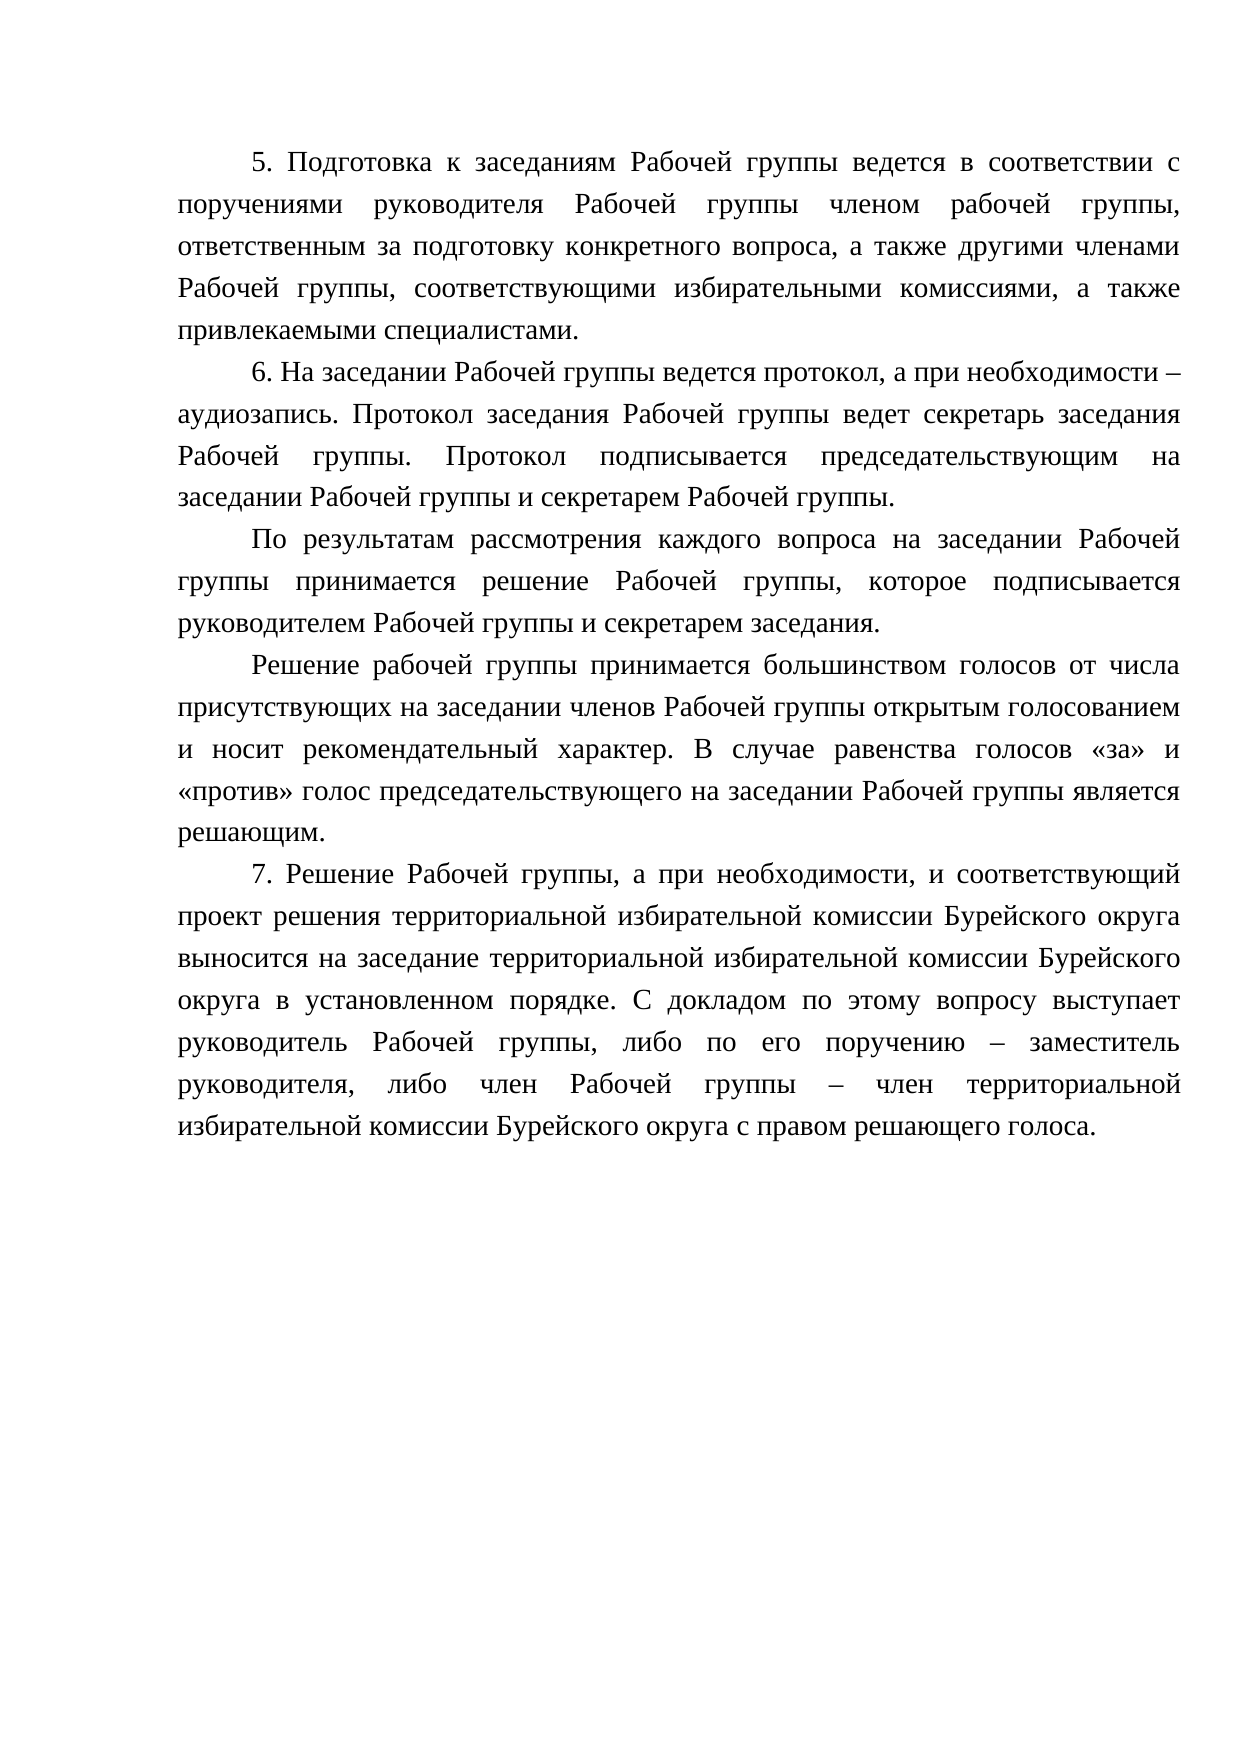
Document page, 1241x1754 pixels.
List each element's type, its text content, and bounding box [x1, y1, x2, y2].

text По результатам рассмотрения каждого вопроса на заседании Рабочей группы принимается решение Рабочей группы, которое подписывается руководителем Рабочей группы и секретарем заседания. [177, 521, 1181, 639]
text Решение рабочей группы принимается большинством голосов от числа присутствующих на заседании членов Рабочей группы открытым голосованием и носит рекомендательный характер. В случае равенства голосов «за» и «против» голос председательствующего на заседании Рабочей группы является решающим. [177, 647, 1181, 848]
text 7. Решение Рабочей группы, а при необходимости, и соответствующий проект решения территориальной избирательной комиссии Бурейского округа выносится на заседание территориальной избирательной комиссии Бурейского округа в установленном порядке. С докладом по этому вопросу выступает руководитель Рабочей группы, либо по его поручению – заместитель руководителя, либо член Рабочей группы – член территориальной избирательной комиссии Бурейского округа с правом решающего голоса. [177, 856, 1181, 1141]
text 6. На заседании Рабочей группы ведется протокол, а при необходимости – аудиозапись. Протокол заседания Рабочей группы ведет секретарь заседания Рабочей группы. Протокол подписывается председательствующим на заседании Рабочей группы и секретарем Рабочей группы. [177, 354, 1181, 513]
text 5. Подготовка к заседаниям Рабочей группы ведется в соответствии с поручениями руководителя Рабочей группы членом рабочей группы, ответственным за подготовку конкретного вопроса, а также другими членами Рабочей группы, соответствующими избирательными комиссиями, а также привлекаемыми специалистами. [177, 118, 1181, 346]
